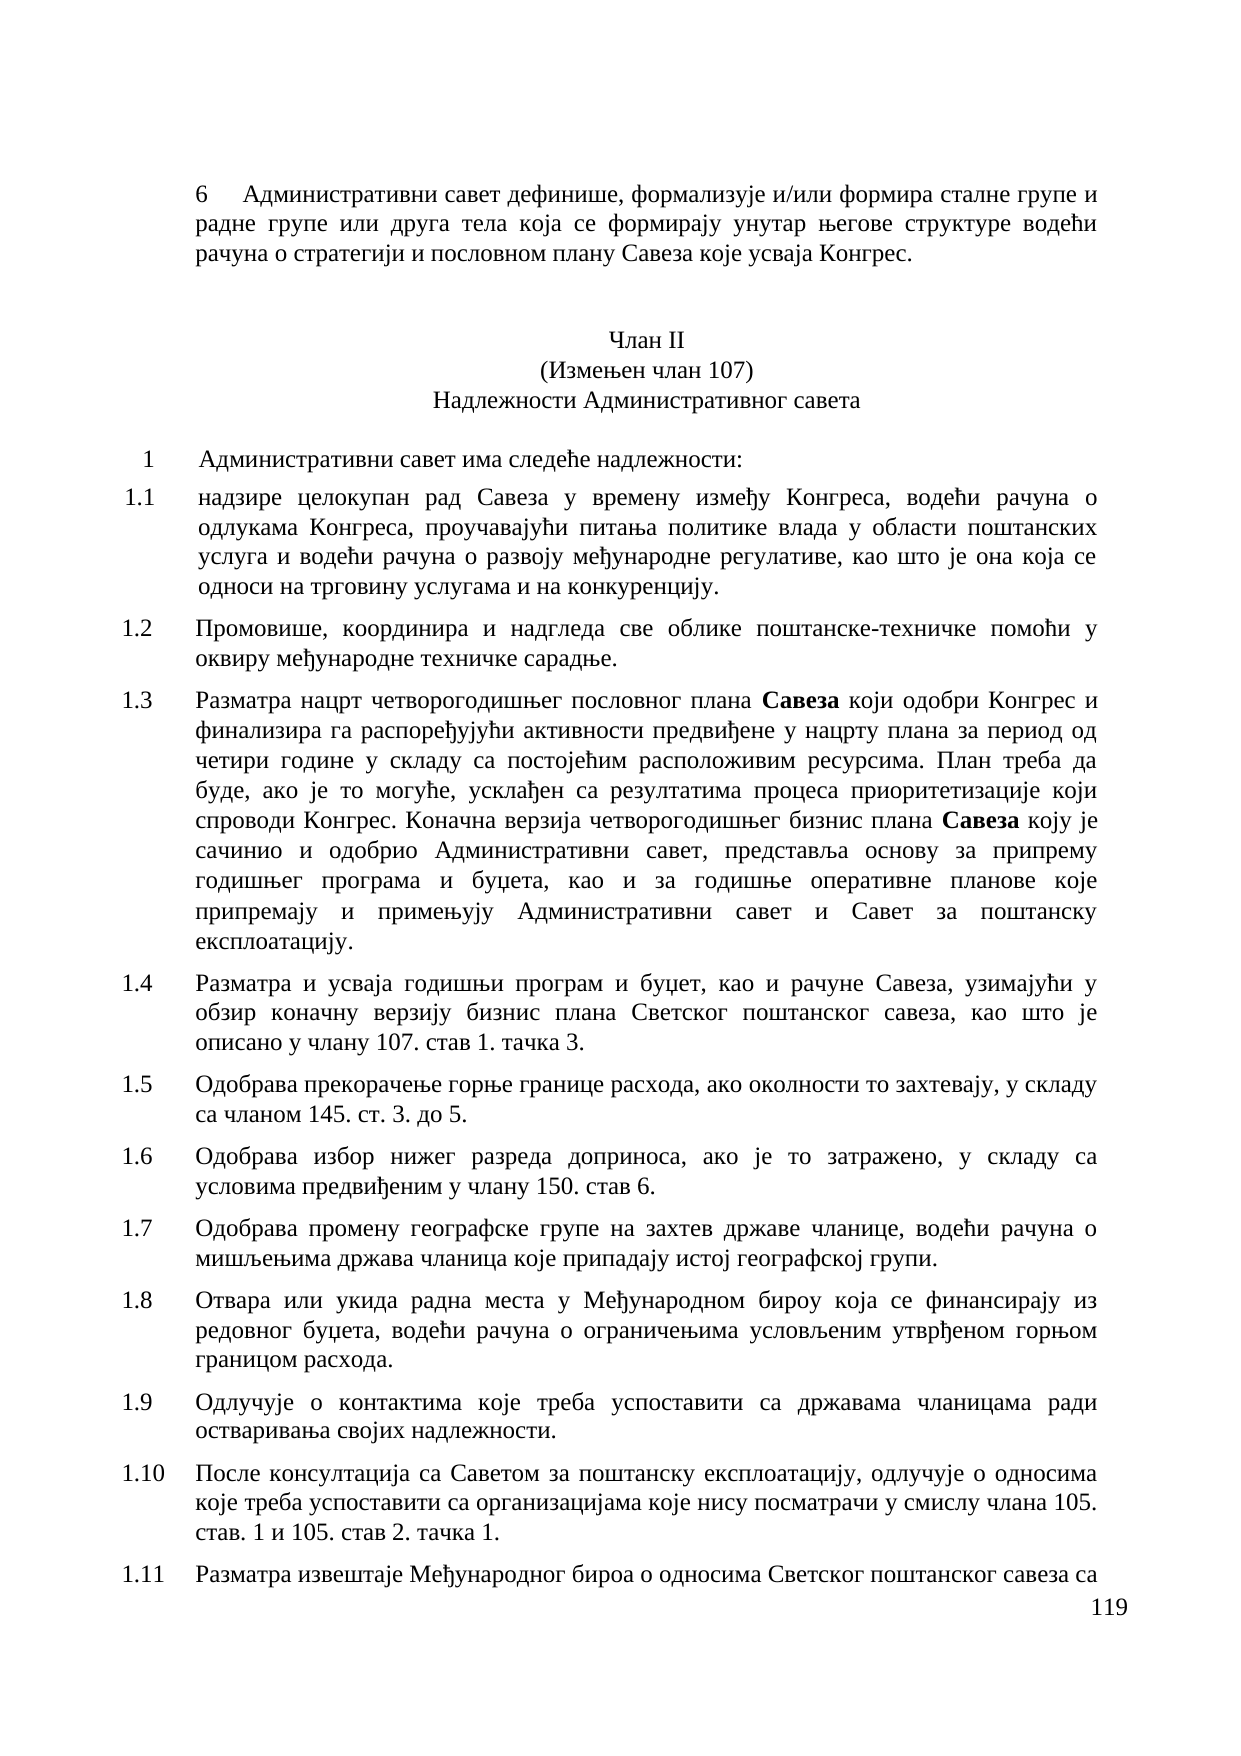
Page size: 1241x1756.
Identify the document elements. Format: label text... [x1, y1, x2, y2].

list Одобрава избор нижег разреда доприноса, ако је то затражено, у складу са условима предвиђеним у члану 150. став 6. [121, 1141, 1098, 1200]
list Разматра нацрт четворогодишњег пословног плана Савеза који одобри Конгрес и финализира га распоређујући активности предвиђене у нацрту плана за период од четири године у складу са постојећим расположивим ресурсима. План треба да буде, ако је то могуће, усклађен са резултатима процеса приоритетизације који спроводи Конгрес. Коначна верзија четворогодишњег бизнис плана Савеза коју је сачинио и одобрио Административни савет, представља основу за припрему годишњег програма и буџета, као и за годишње оперативне планове које припремају и примењују Административни савет и Савет за поштанску експлоатацију. [121, 685, 1098, 954]
text Члан II [195, 325, 1098, 354]
list Одобрава промену географске групе на захтев државе чланице, водећи рачуна о мишљењима држава чланица које припадају истој географској групи. [121, 1213, 1098, 1272]
list Отвара или укида радна места у Међународном бироу која се финансирају из редовног буџета, водећи рачуна о ограничењима условљеним утврђеном горњом границом расхода. [121, 1285, 1098, 1373]
list Разматра и усваја годишњи програм и буџет, као и рачуне Савеза, узимајући у обзир коначну верзију бизнис плана Светског поштанског савеза, као што је описано у члану 107. став 1. тачка 3. [121, 968, 1098, 1056]
list Административни савет дефинише, формализује и/или формира сталне групе и радне групе или друга тела која се формирају унутар његове структуре водећи рачуна о стратегији и пословном плану Савеза које усваја Конгрес. [195, 179, 1098, 267]
text 1 Административни савет има следеће надлежности: [142, 444, 1098, 472]
list Промовише, координира и надгледа све облике поштанске-техничке помоћи у оквиру међународне техничке сарадње. [121, 613, 1098, 672]
text Надлежности Административног савета [195, 385, 1098, 414]
list После консултација са Саветом за поштанску експлоатацију, одлучује о односима које треба успоставити са организацијама које нису посматрачи у смислу члана 105. став. 1 и 105. став 2. тачка 1. [121, 1458, 1098, 1546]
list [121, 1559, 1098, 1588]
text (Измењен члан 107) [195, 355, 1098, 383]
list Одобрава прекорачење горње границе расхода, ако околности то захтевају, у складу са чланом 145. ст. 3. до 5. [121, 1069, 1098, 1128]
list надзире целокупан рад Савеза у времену између Конгреса, водећи рачуна о одлукама Конгреса, проучавајући питања политике влада у области поштанских услуга и водећи рачуна о развоју међународне регулативе, као што је она која се односи на трговину услугама и на конкуренцију. [124, 482, 1098, 600]
list Одлучује о контактима које треба успоставити са државама чланицама ради остваривања својих надлежности. [121, 1387, 1098, 1444]
